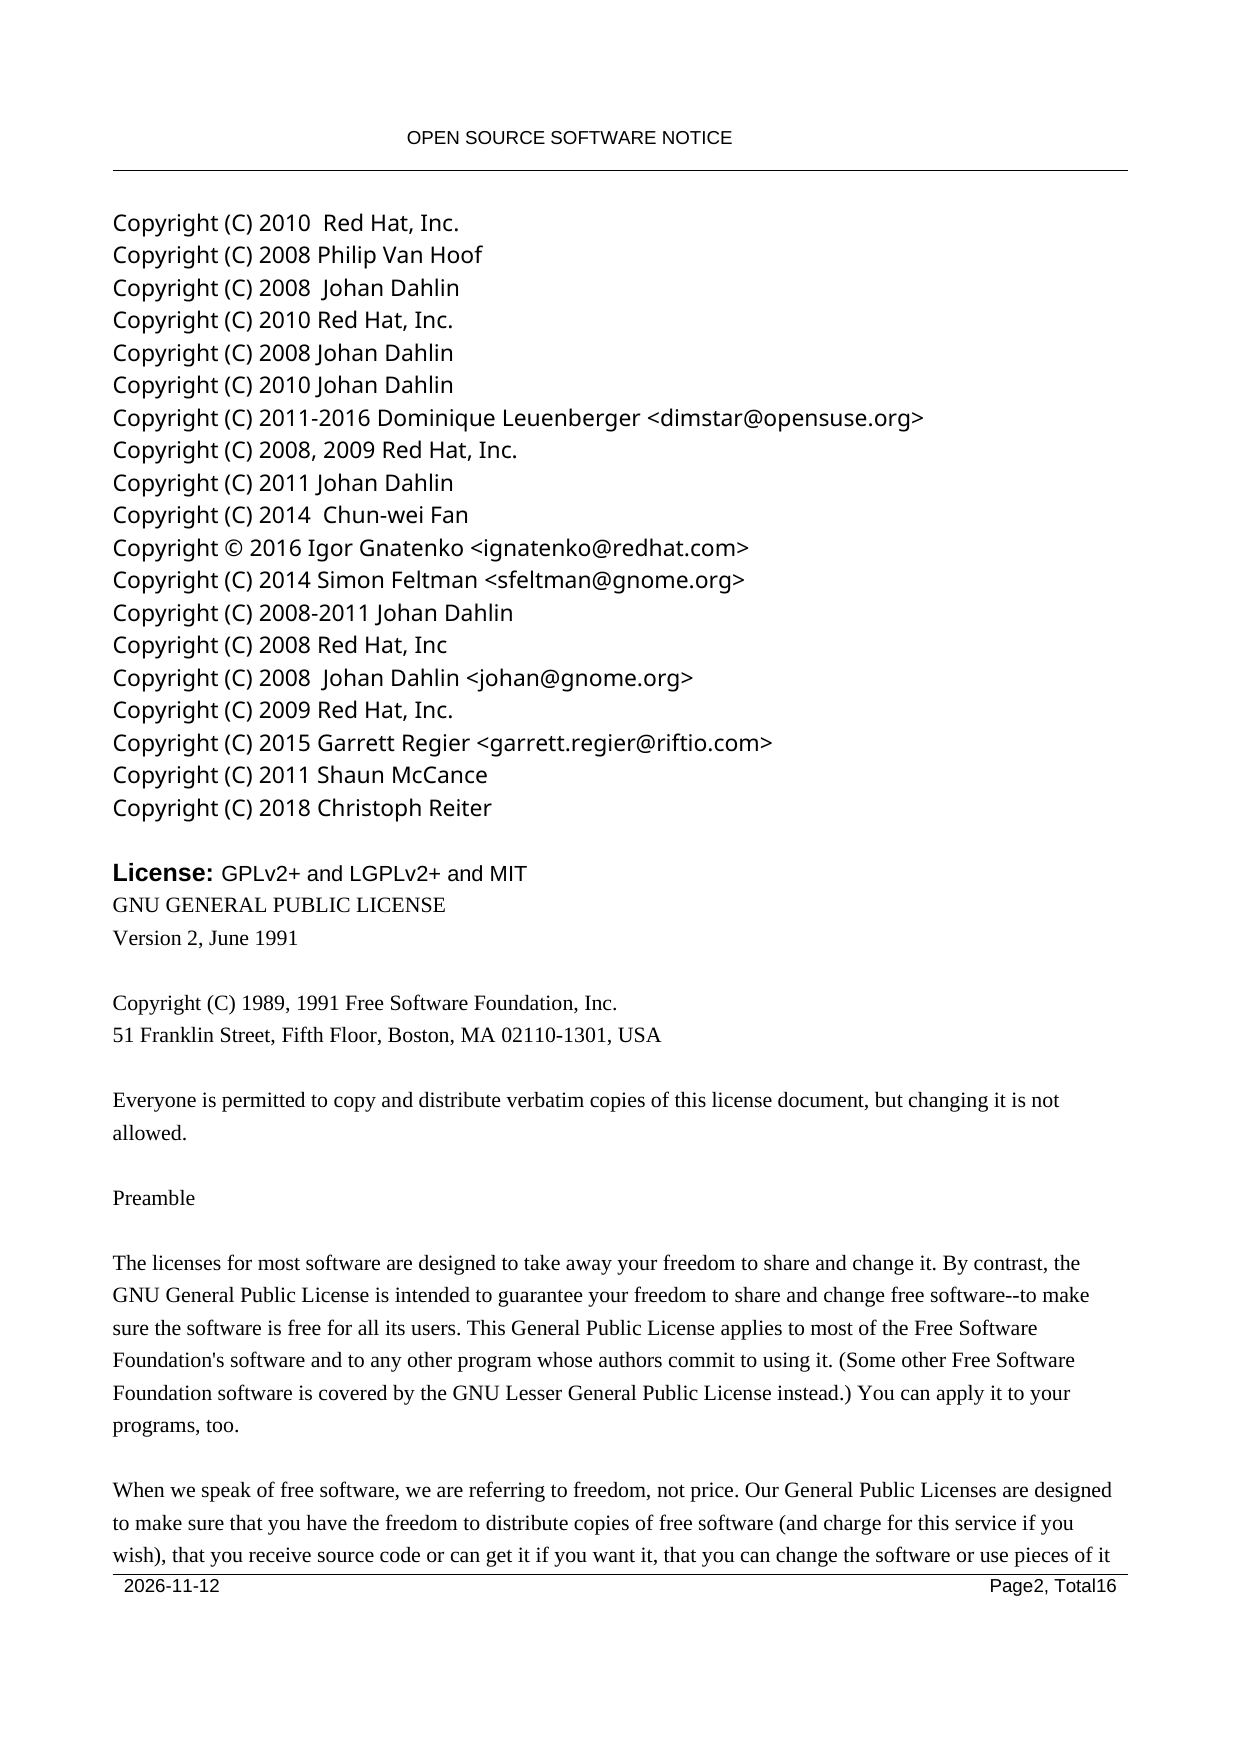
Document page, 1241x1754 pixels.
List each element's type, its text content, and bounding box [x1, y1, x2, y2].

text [112, 206, 1128, 856]
text License: GPLv2+ and LGPLv2+ and MIT [112, 856, 1128, 889]
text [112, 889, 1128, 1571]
